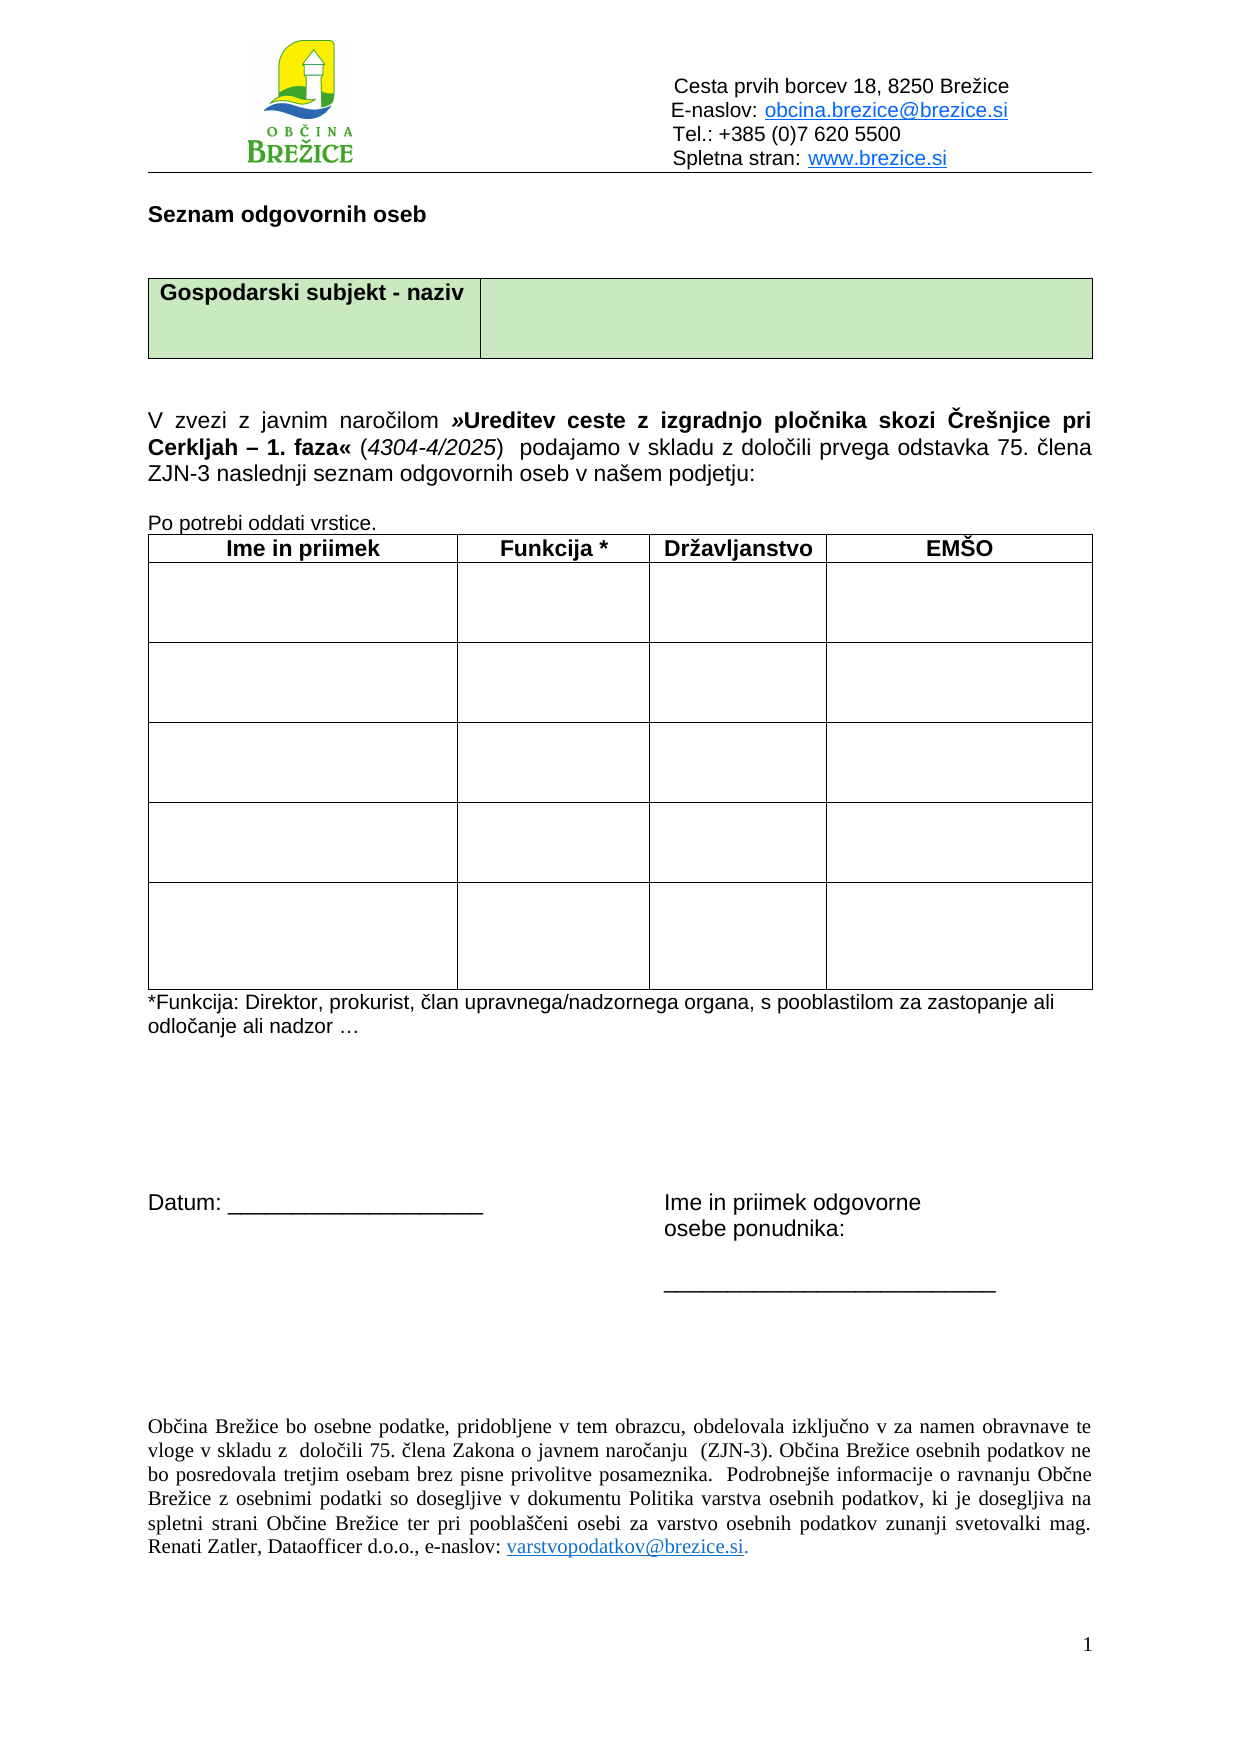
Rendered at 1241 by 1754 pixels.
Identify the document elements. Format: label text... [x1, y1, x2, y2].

table_cell [458, 563, 649, 642]
table_header Državljanstvo [650, 535, 826, 562]
text Datum: ____________________ Ime in priimek odgovorne [148, 1188, 1092, 1215]
table_cell [458, 803, 649, 882]
table_cell [149, 883, 457, 988]
table_cell [650, 803, 826, 882]
table_cell [458, 723, 649, 802]
table_header Gospodarski subjekt - naziv [149, 279, 480, 358]
table_cell [458, 643, 649, 722]
table_cell [149, 563, 457, 642]
text Občina Brežice bo osebne podatke, pridobljene v tem obrazcu, obdelovala izključno v za namen obravnave te vloge v skladu z določili 75. člena Zakona o javnem naročanju (ZJN-3). Občina Brežice osebnih podatkov ne bo posredovala tretjim osebam brez pisne privolitve posameznika. Podrobnejše informacije o ravnanju Občne Brežice z osebnimi podatki so dosegljive v dokumentu Politika varstva osebnih podatkov, ki je dosegljiva na spletni strani Občine Brežice ter pri pooblaščeni osebi za varstvo osebnih podatkov zunanji svetovalki mag. Renati Zatler, Dataofficer d.o.o., e-naslov: varstvopodatkov@brezice.si. [148, 1414, 1092, 1558]
table_cell [149, 643, 457, 722]
text Seznam odgovornih oseb [148, 201, 1092, 228]
table_cell [149, 803, 457, 882]
text osebe ponudnika: [590, 1215, 1092, 1241]
table_cell [827, 723, 1092, 802]
table_cell [827, 803, 1092, 882]
table_header Funkcija * [458, 535, 649, 562]
table_cell [458, 883, 649, 988]
table_cell [827, 883, 1092, 988]
table_header [481, 279, 1092, 358]
text *Funkcija: Direktor, prokurist, član upravnega/nadzornega organa, s pooblastilom za zastopanje ali odločanje ali nadzor … [148, 990, 1092, 1037]
table_header EMŠO [827, 535, 1092, 562]
table_cell [650, 563, 826, 642]
picture [247, 40, 353, 163]
table_cell [650, 883, 826, 988]
table_cell [650, 723, 826, 802]
table_cell [650, 643, 826, 722]
text Po potrebi oddati vrstice. [148, 510, 1092, 534]
table_header Ime in priimek [149, 535, 457, 562]
table_cell [149, 723, 457, 802]
text V zvezi z javnim naročilom »Ureditev ceste z izgradnjo pločnika skozi Črešnjice pri Cerkljah – 1. faza« (4304-4/2025) podajamo v skladu z določili prvega odstavka 75. člena ZJN-3 naslednji seznam odgovornih oseb v našem podjetju: [148, 407, 1092, 486]
text __________________________ [148, 1267, 1092, 1294]
table_cell [827, 643, 1092, 722]
table_cell [827, 563, 1092, 642]
